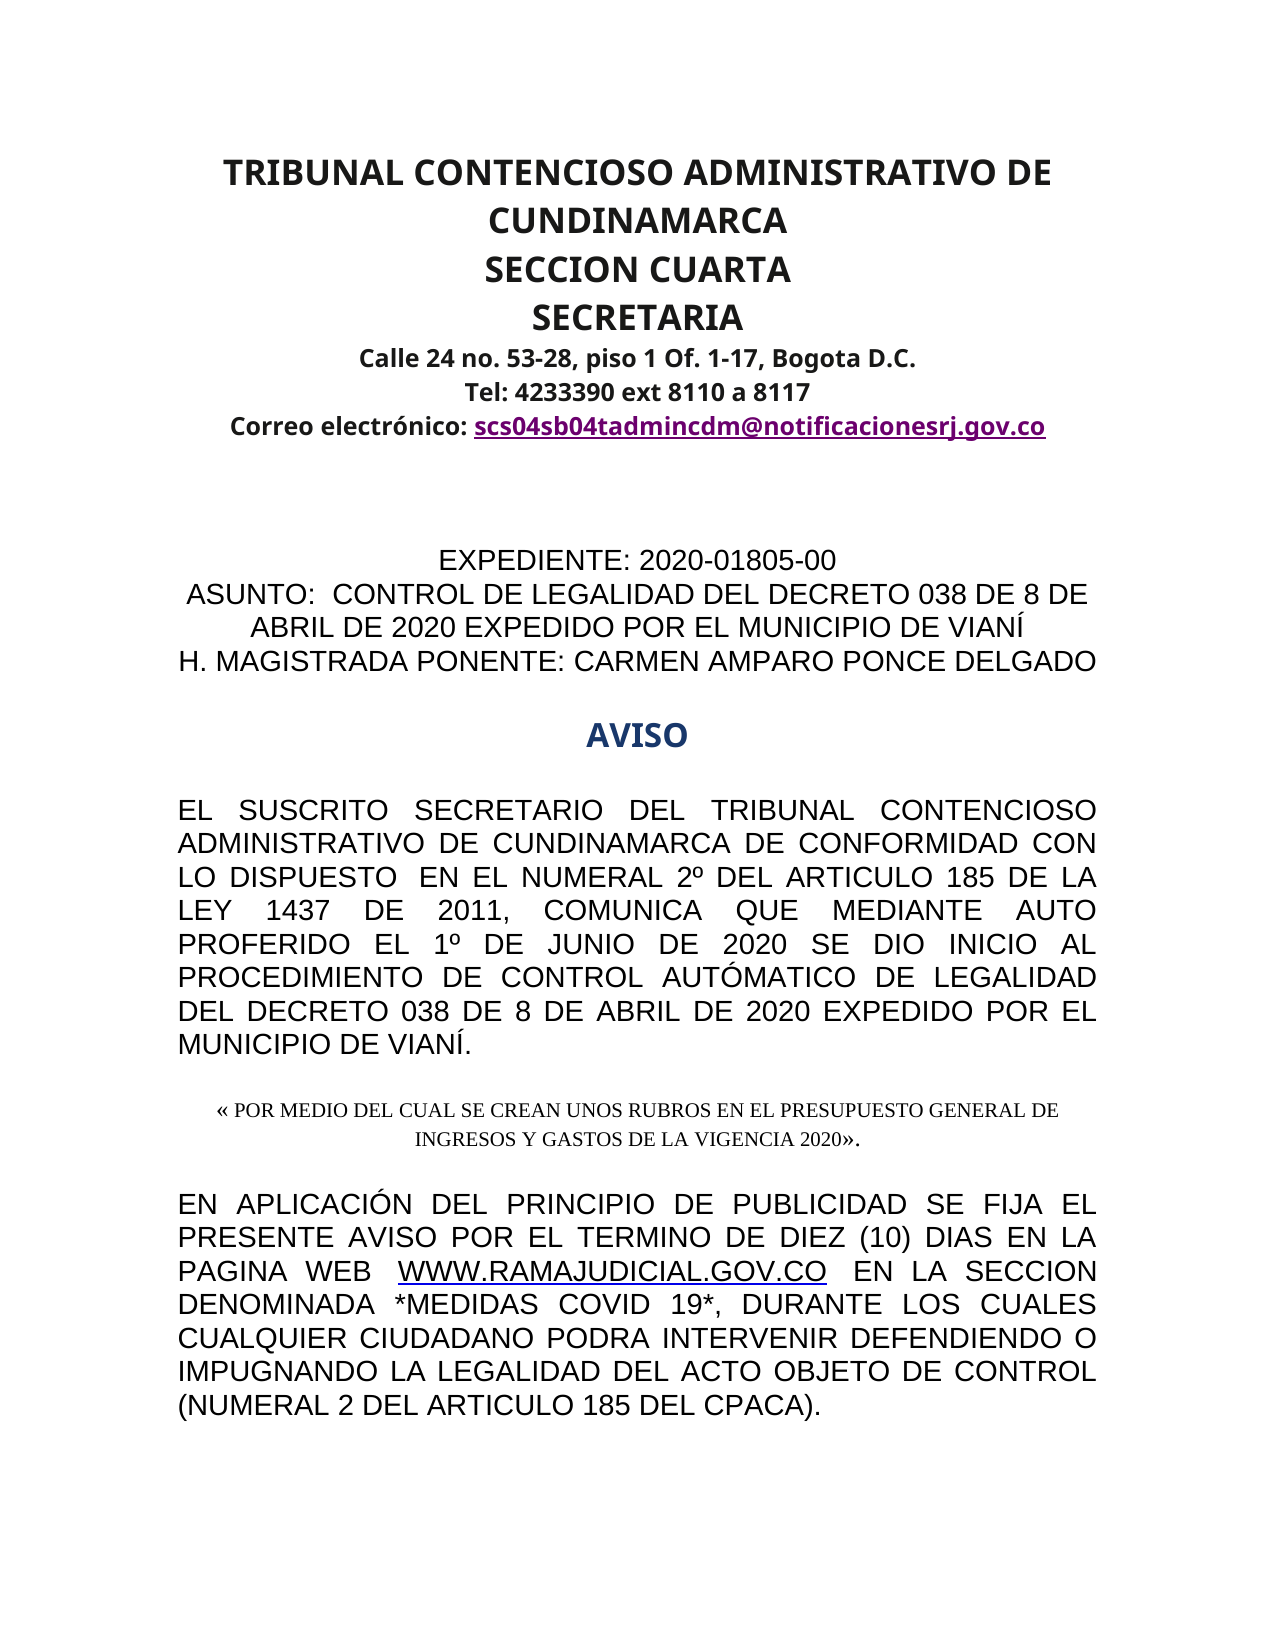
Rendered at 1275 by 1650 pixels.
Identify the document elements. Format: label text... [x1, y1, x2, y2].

text EN APLICACIÓN DEL PRINCIPIO DE PUBLICIDAD SE FIJA EL PRESENTE AVISO POR EL TERMINO DE DIEZ (10) DIAS EN LA PAGINA WEB WWW.RAMAJUDICIAL.GOV.CO EN LA SECCION DENOMINADA *MEDIDAS COVID 19*, DURANTE LOS CUALES CUALQUIER CIUDADANO PODRA INTERVENIR DEFENDIENDO O IMPUGNANDO LA LEGALIDAD DEL ACTO OBJETO DE CONTROL (NUMERAL 2 DEL ARTICULO 185 DEL CPACA). [177, 1187, 1098, 1421]
text TRIBUNAL CONTENCIOSO ADMINISTRATIVO DE CUNDINAMARCA [177, 148, 1098, 244]
text EXPEDIENTE: 2020-01805-00 [177, 543, 1098, 577]
text Correo electrónico: scs04sb04tadmincdm@notificacionesrj.gov.co [177, 409, 1098, 443]
text ASUNTO: CONTROL DE LEGALIDAD DEL DECRETO 038 DE 8 DE ABRIL DE 2020 EXPEDIDO POR EL MUNICIPIO DE VIANÍ [177, 577, 1098, 644]
text H. MAGISTRADA PONENTE: CARMEN AMPARO PONCE DELGADO [177, 644, 1098, 677]
text « POR MEDIO DEL CUAL SE CREAN UNOS RUBROS EN EL PRESUPUESTO GENERAL DE INGRESOS Y GASTOS DE LA VIGENCIA 2020». [177, 1094, 1098, 1152]
text Tel: 4233390 ext 8110 a 8117 [177, 374, 1098, 409]
text Calle 24 no. 53-28, piso 1 Of. 1-17, Bogota D.C. [177, 341, 1098, 374]
text SECCION CUARTA [177, 244, 1098, 292]
text SECRETARIA [177, 292, 1098, 341]
text EL SUSCRITO SECRETARIO DEL TRIBUNAL CONTENCIOSO ADMINISTRATIVO DE CUNDINAMARCA DE CONFORMIDAD CON LO DISPUESTO EN EL NUMERAL 2º DEL ARTICULO 185 DE LA LEY 1437 DE 2011, COMUNICA QUE MEDIANTE AUTO PROFERIDO EL 1º DE JUNIO DE 2020 SE DIO INICIO AL PROCEDIMIENTO DE CONTROL AUTÓMATICO DE LEGALIDAD DEL DECRETO 038 DE 8 DE ABRIL DE 2020 EXPEDIDO POR EL MUNICIPIO DE VIANÍ. [177, 792, 1098, 1061]
text AVISO [177, 712, 1098, 758]
